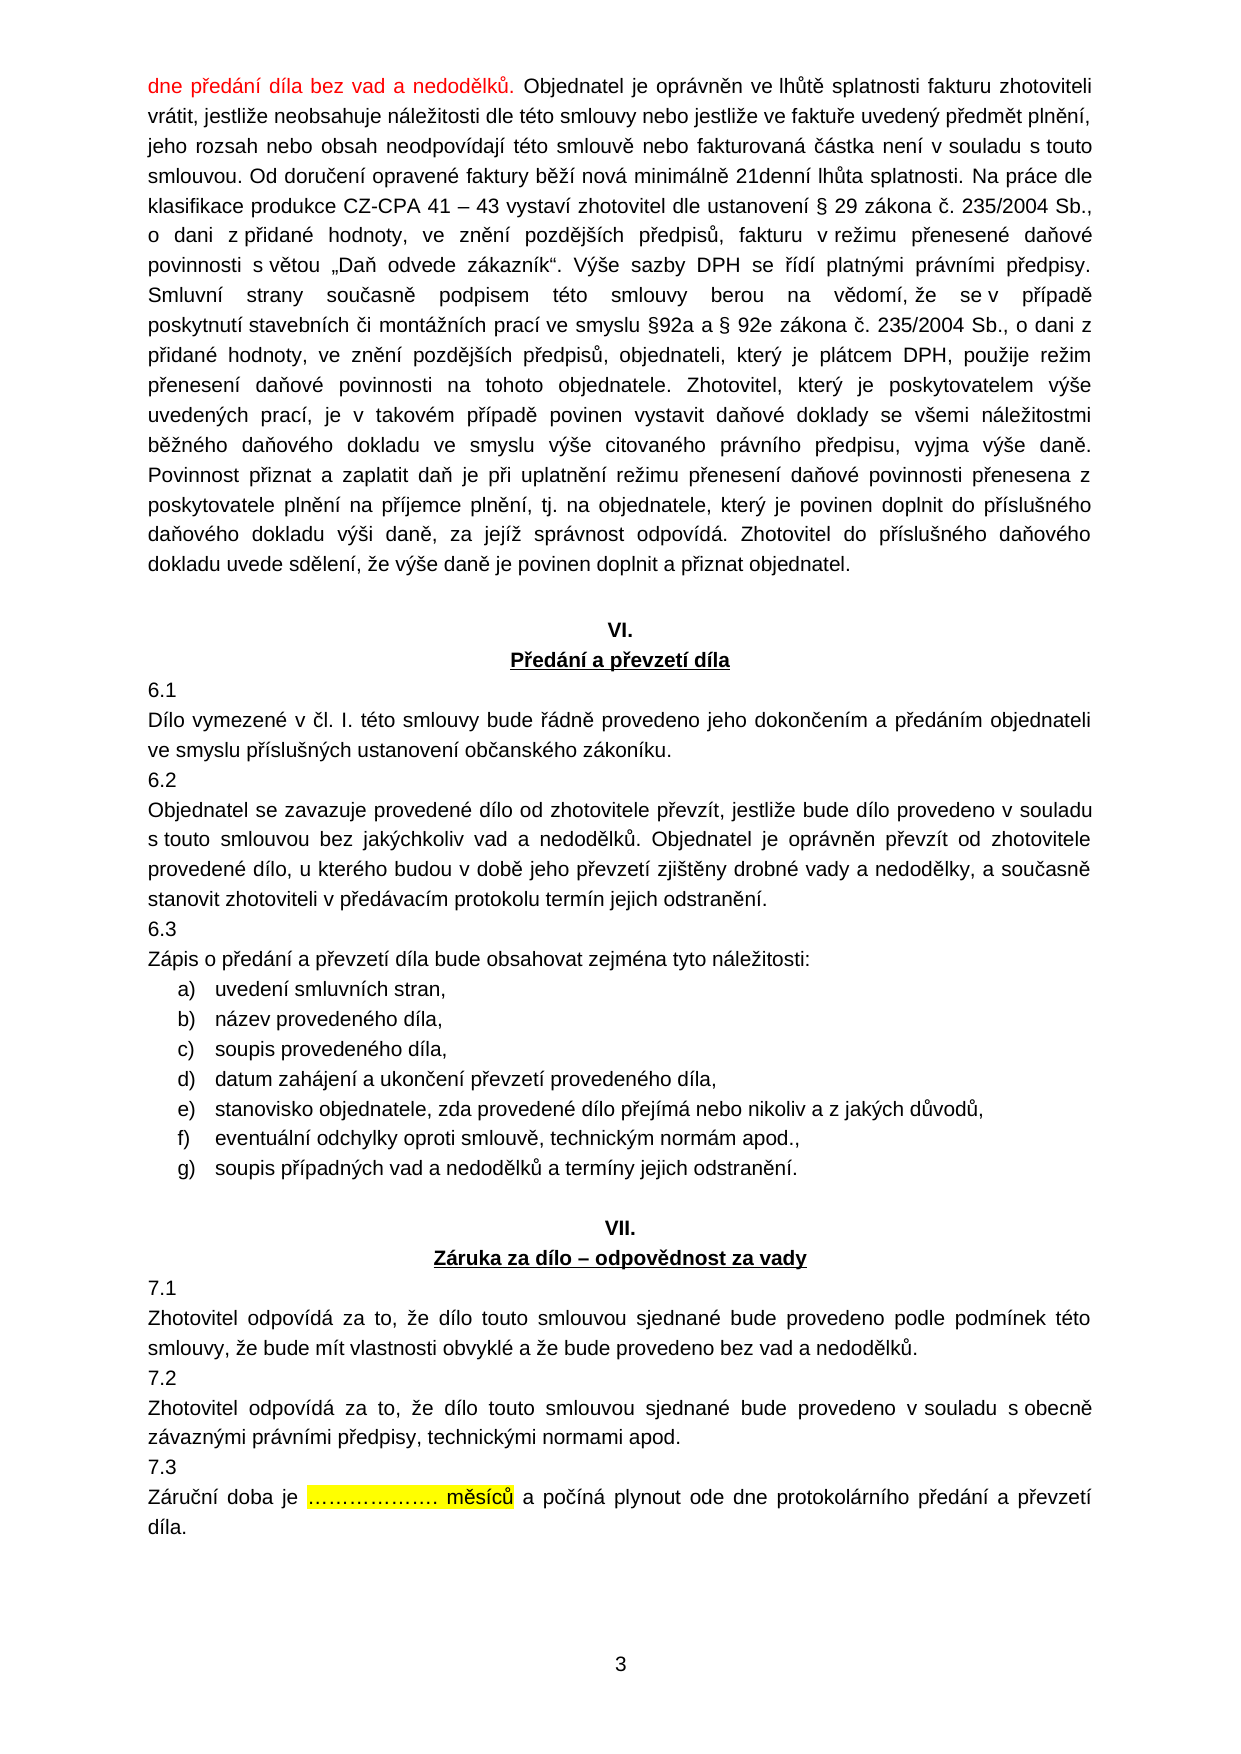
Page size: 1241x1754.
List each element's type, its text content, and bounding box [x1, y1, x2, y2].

list název provedeného díla, [177, 1007, 1092, 1031]
text Zhotovitel odpovídá za to, že dílo touto smlouvou sjednané bude provedeno podle podmínek této smlouvy, že bude mít vlastnosti obvyklé a že bude provedeno bez vad a nedodělků. [148, 1306, 1092, 1359]
text 6.3 [148, 917, 1092, 941]
text Předání a převzetí díla [148, 648, 1092, 672]
list soupis případných vad a nedodělků a termíny jejich odstranění. [177, 1156, 1092, 1180]
text VI. [148, 618, 1092, 642]
list eventuální odchylky oproti smlouvě, technickým normám apod., [177, 1126, 1092, 1150]
list datum zahájení a ukončení převzetí provedeného díla, [177, 1066, 1092, 1090]
list soupis provedeného díla, [177, 1037, 1092, 1061]
text Zápis o předání a převzetí díla bude obsahovat zejména tyto náležitosti: [148, 947, 1092, 971]
text 7.3 [148, 1455, 1092, 1479]
text VII. [148, 1216, 1092, 1240]
text Objednatel se zavazuje provedené dílo od zhotovitele převzít, jestliže bude dílo provedeno v souladu s touto smlouvou bez jakýchkoliv vad a nedodělků. Objednatel je oprávněn převzít od zhotovitele provedené dílo, u kterého budou v době jeho převzetí zjištěny drobné vady a nedodělky, a současně stanovit zhotoviteli v předávacím protokolu termín jejich odstranění. [148, 797, 1092, 911]
text 7.1 [148, 1276, 1092, 1300]
list uvedení smluvních stran, [177, 977, 1092, 1001]
list stanovisko objednatele, zda provedené dílo přejímá nebo nikoliv a z jakých důvodů, [177, 1096, 1092, 1120]
text Záruční doba je ………………. měsíců a počíná plynout ode dne protokolárního předání a převzetí díla. [148, 1485, 1092, 1539]
text Dílo vymezené v čl. I. této smlouvy bude řádně provedeno jeho dokončením a předáním objednateli ve smyslu příslušných ustanovení občanského zákoníku. [148, 708, 1092, 762]
text 7.2 [148, 1365, 1092, 1389]
text Zhotovitel odpovídá za to, že dílo touto smlouvou sjednané bude provedeno v souladu s obecně závaznými právními předpisy, technickými normami apod. [148, 1395, 1092, 1449]
text 6.1 [148, 678, 1092, 702]
text 6.2 [148, 767, 1092, 791]
text Záruka za dílo – odpovědnost za vady [148, 1246, 1092, 1270]
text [148, 74, 1092, 576]
